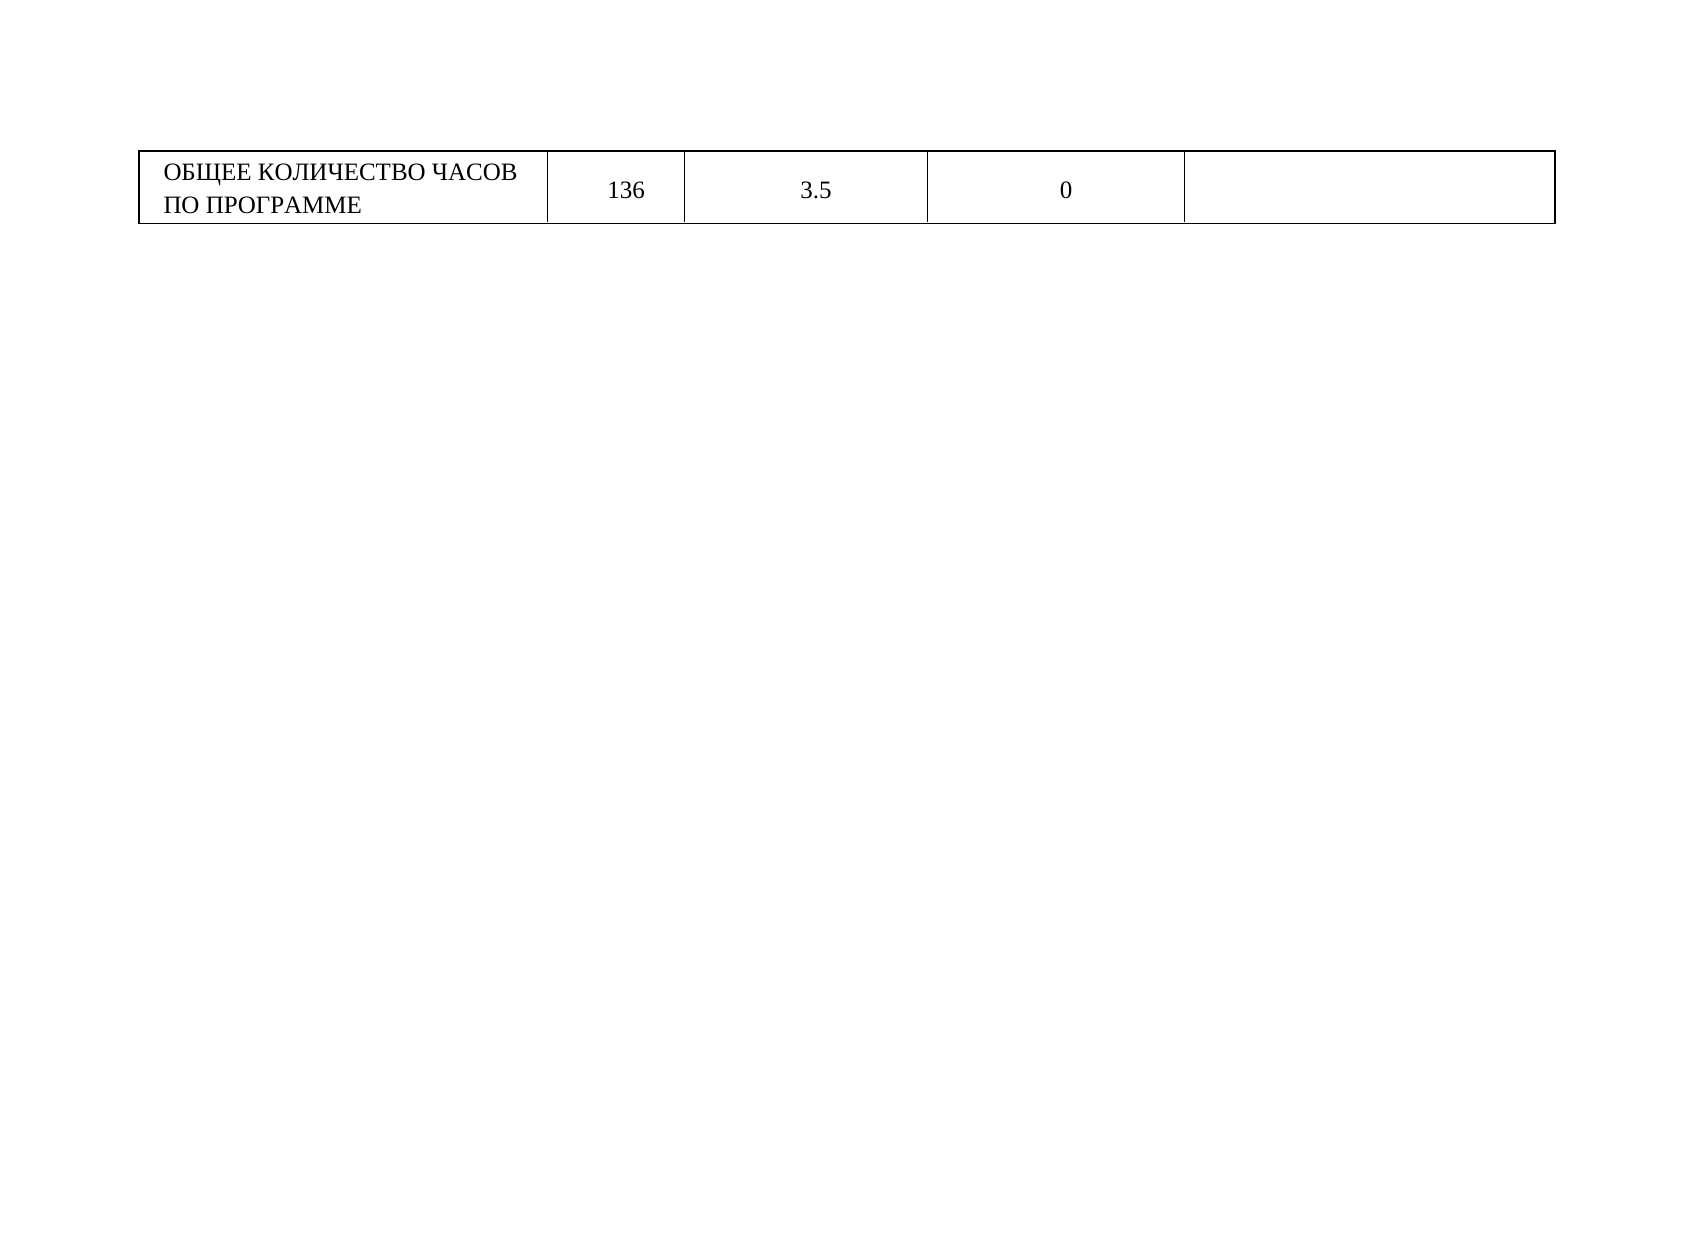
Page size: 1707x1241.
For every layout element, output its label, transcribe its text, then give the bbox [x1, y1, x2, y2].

table_cell 3.5 [685, 152, 927, 222]
table_cell [1185, 152, 1554, 222]
table_cell 136 [548, 152, 684, 222]
table_cell ОБЩЕЕ КОЛИЧЕСТВО ЧАСОВ ПО ПРОГРАММЕ [140, 152, 547, 222]
table_cell 0 [928, 152, 1184, 222]
